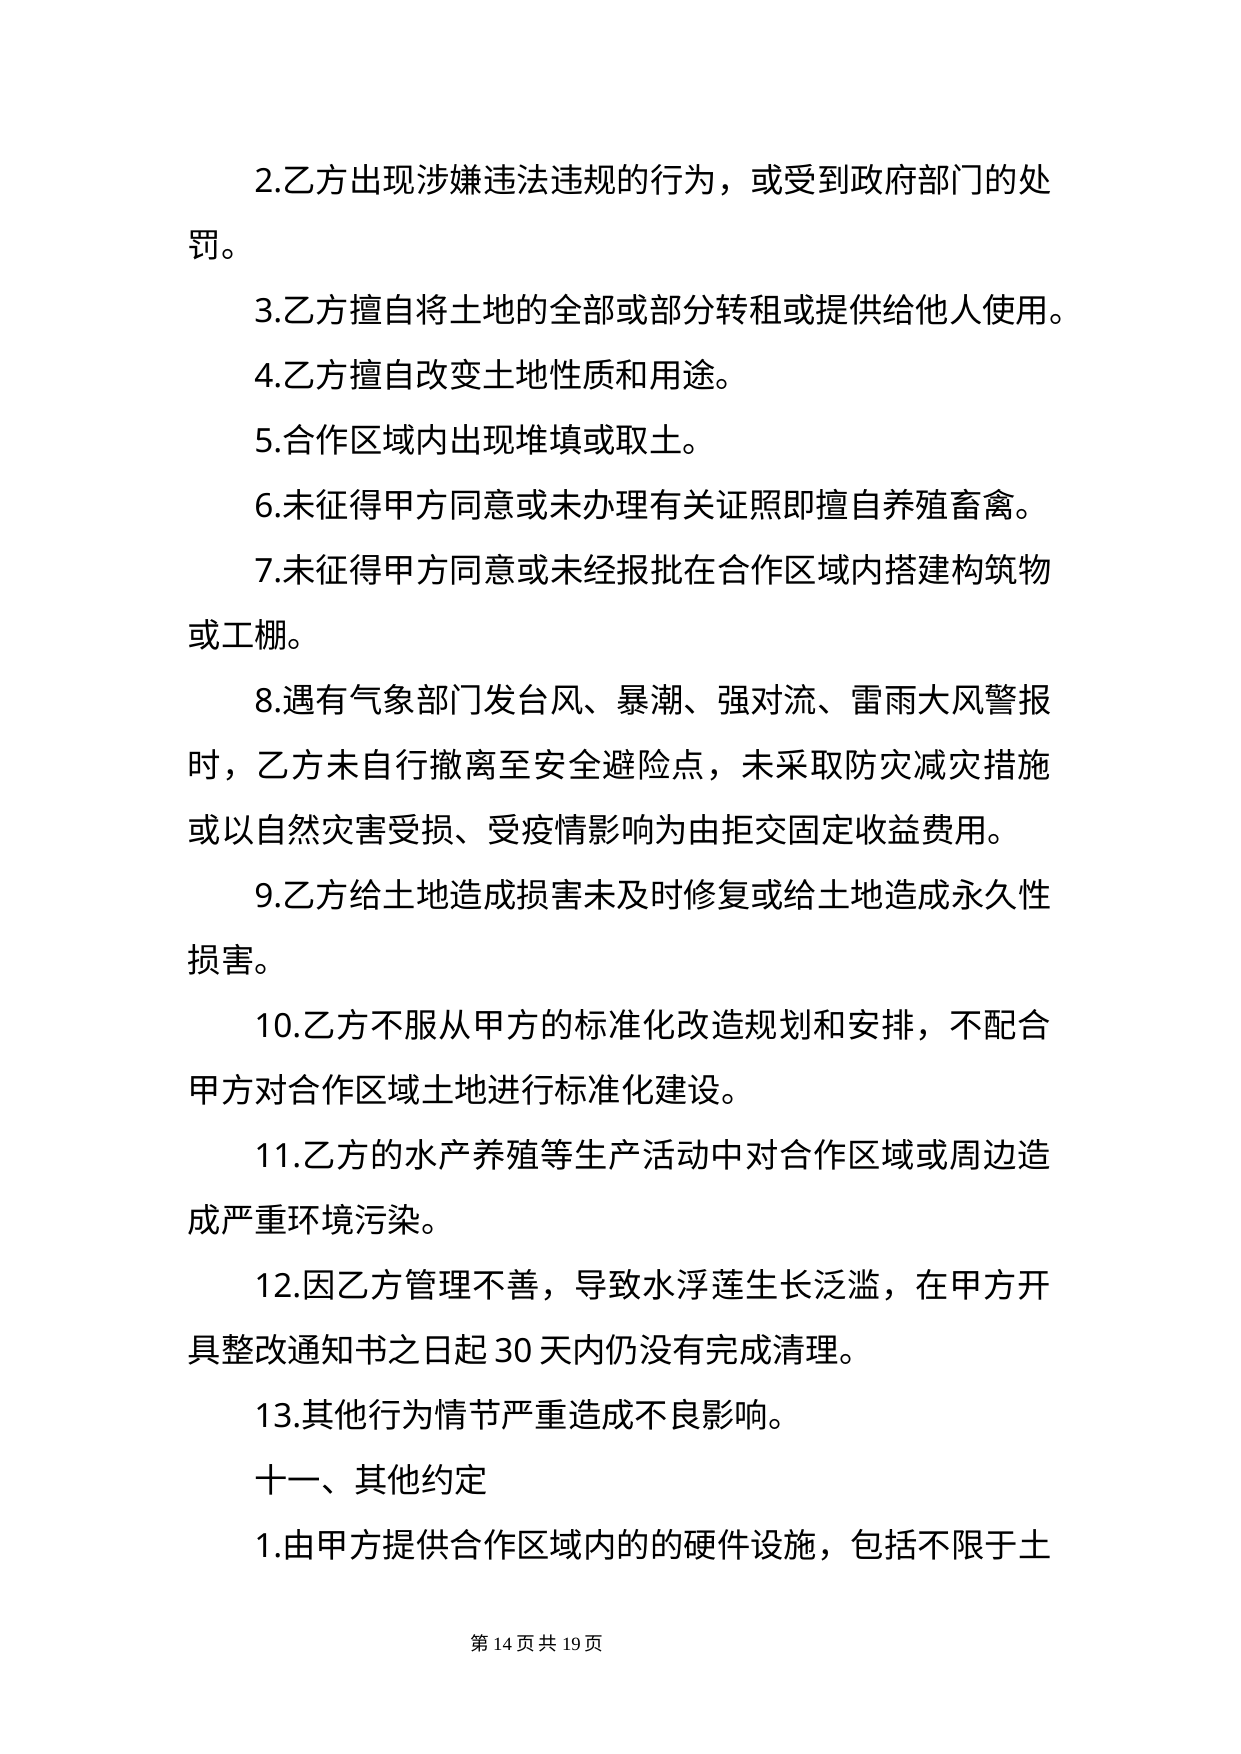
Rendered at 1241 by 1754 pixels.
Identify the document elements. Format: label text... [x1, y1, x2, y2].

text 10.乙方不服从甲方的标准化改造规划和安排，不配合甲方对合作区域土地进行标准化建设。 [187, 991, 1053, 1121]
text 6.未征得甲方同意或未办理有关证照即擅自养殖畜禽。 [187, 471, 1053, 536]
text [187, 1511, 1053, 1576]
text 11.乙方的水产养殖等生产活动中对合作区域或周边造成严重环境污染。 [187, 1121, 1053, 1251]
text 12.因乙方管理不善，导致水浮莲生长泛滥，在甲方开具整改通知书之日起30天内仍没有完成清理。 [187, 1251, 1053, 1381]
text 3.乙方擅自将土地的全部或部分转租或提供给他人使用。 [187, 276, 1053, 341]
text 9.乙方给土地造成损害未及时修复或给土地造成永久性损害。 [187, 861, 1053, 991]
text 5.合作区域内出现堆填或取土。 [187, 406, 1053, 471]
text 2.乙方出现涉嫌违法违规的行为，或受到政府部门的处罚。 [187, 146, 1053, 276]
text 4.乙方擅自改变土地性质和用途。 [187, 341, 1053, 406]
text 13.其他行为情节严重造成不良影响。 [187, 1381, 1053, 1446]
text 8.遇有气象部门发台风、暴潮、强对流、雷雨大风警报时，乙方未自行撤离至安全避险点，未采取防灾减灾措施，或以自然灾害受损、受疫情影响为由拒交固定收益费用。 [187, 666, 1053, 861]
text 7.未征得甲方同意或未经报批在合作区域内搭建构筑物或工棚。 [187, 536, 1053, 666]
text 十一、其他约定 [187, 1446, 1053, 1511]
